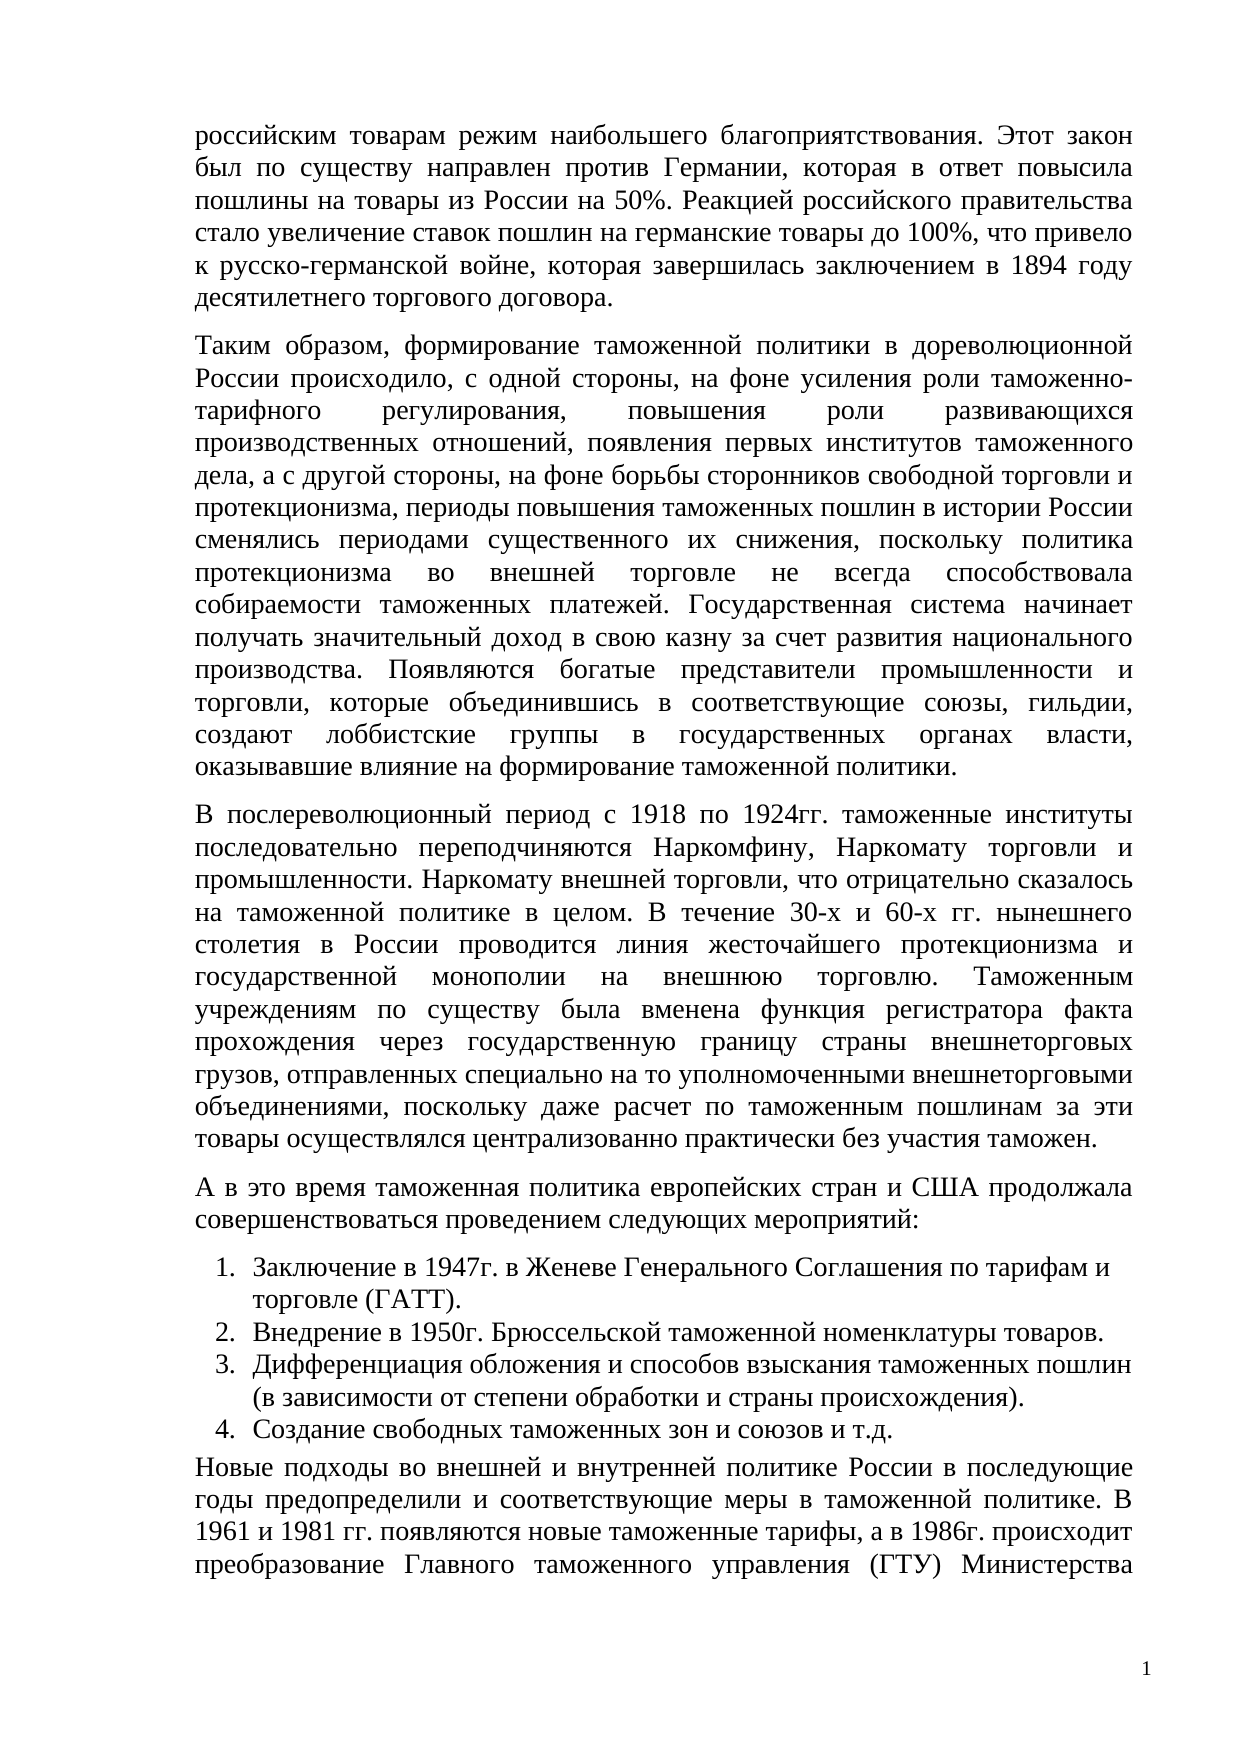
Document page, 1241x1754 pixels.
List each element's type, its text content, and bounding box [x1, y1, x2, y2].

list Внедрение в 1950г. Брюссельской таможенной номенклатуры товаров. [215, 1315, 1152, 1347]
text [194, 118, 1134, 312]
list Заключение в 1947г. в Женеве Генерального Соглашения по тарифам и торговле (ГАТТ). [215, 1250, 1152, 1315]
text Таким образом, формирование таможенной политики в дореволюционной России происходило, с одной стороны, на фоне усиления роли таможенно-тарифного регулирования, повышения роли развивающихся производственных отношений, появления первых институтов таможенного дела, а с другой стороны, на фоне борьбы сторонников свободной торговли и протекционизма, периоды повышения таможенных пошлин в истории России сменялись периодами существенного их снижения, поскольку политика протекционизма во внешней торговле не всегда способствовала собираемости таможенных платежей. Государственная система начинает получать значительный доход в свою казну за счет развития национального производства. Появляются богатые представители промышленности и торговли, которые объединившись в соответствующие союзы, гильдии, создают лоббистские группы в государственных органах власти, оказывавшие влияние на формирование таможенной политики. [194, 328, 1134, 782]
list Создание свободных таможенных зон и союзов и т.д. [215, 1412, 1152, 1444]
text А в это время таможенная политика европейских стран и США продолжала совершенствоваться проведением следующих мероприятий: [194, 1169, 1134, 1234]
text В послереволюционный период с 1918 по 1924гг. таможенные институты последовательно переподчиняются Наркомфину, Наркомату торговли и промышленности. Наркомату внешней торговли, что отрицательно сказалось на таможенной политике в целом. В течение 30-х и 60-х гг. нынешнего столетия в России проводится линия жесточайшего протекционизма и государственной монополии на внешнюю торговлю. Таможенным учреждениям по существу была вменена функция регистратора факта прохождения через государственную границу страны внешнеторговых грузов, отправленных специально на то уполномоченными внешнеторговыми объединениями, поскольку даже расчет по таможенным пошлинам за эти товары осуществлялся централизованно практически без участия таможен. [194, 797, 1134, 1154]
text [194, 1449, 1134, 1579]
list Дифференциация обложения и способов взыскания таможенных пошлин (в зависимости от степени обработки и страны происхождения). [215, 1347, 1152, 1412]
